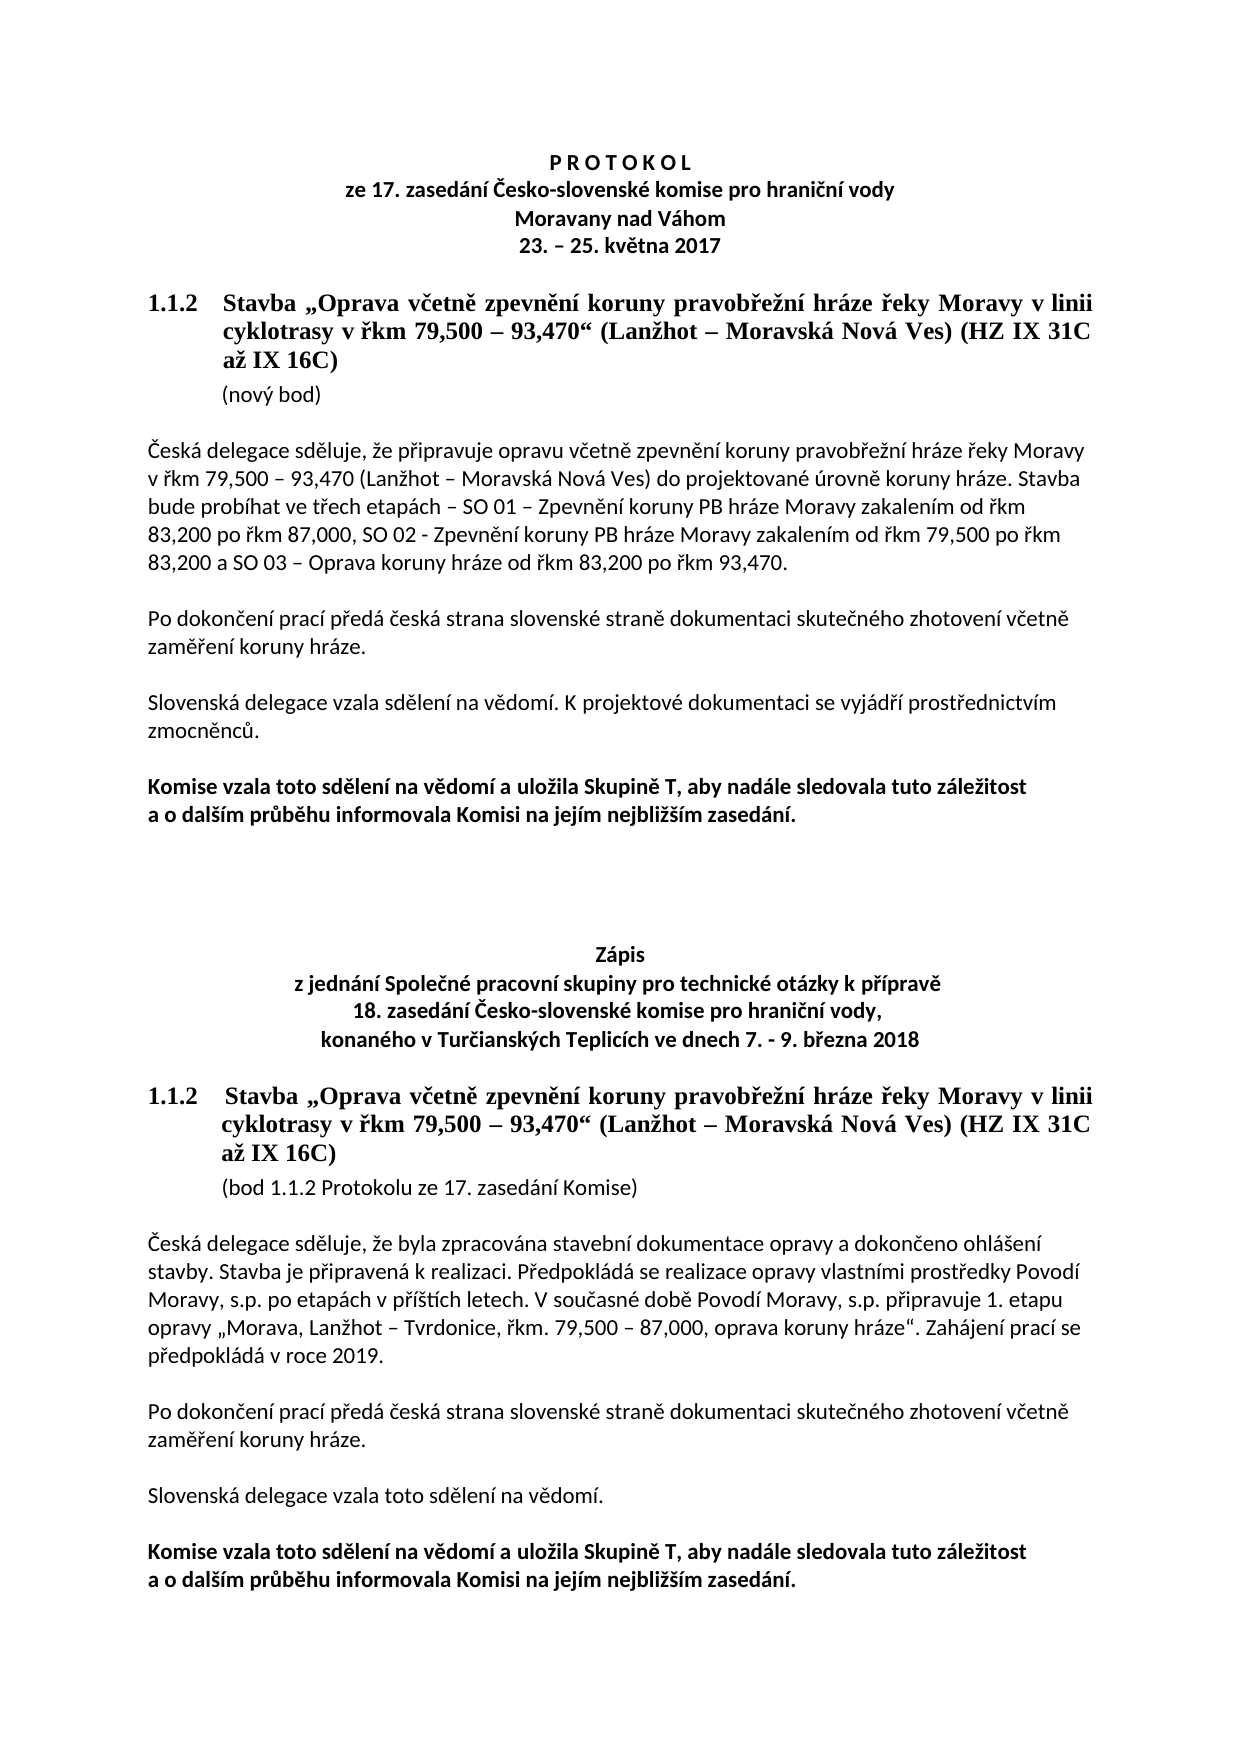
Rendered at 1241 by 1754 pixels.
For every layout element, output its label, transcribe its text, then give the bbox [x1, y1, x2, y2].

text z jednání Společné pracovní skupiny pro technické otázky k přípravě 18. zasedání Česko-slovenské komise pro hraniční vody, konaného v Turčianských Teplicích ve dnech 7. - 9. března 2018 [148, 969, 1093, 1053]
text Moravany nad Váhom [148, 204, 1093, 232]
text Po dokončení prací předá česká strana slovenské straně dokumentaci skutečného zhotovení včetně zaměření koruny hráze. [148, 604, 1093, 660]
text ze 17. zasedání Česko-slovenské komise pro hraniční vody [148, 176, 1093, 204]
text Slovenská delegace vzala toto sdělení na vědomí. [148, 1481, 1093, 1509]
text Česká delegace sděluje, že byla zpracována stavební dokumentace opravy a dokončeno ohlášení stavby. Stavba je připravená k realizaci. Předpokládá se realizace opravy vlastními prostředky Povodí Moravy, s.p. po etapách v příštích letech. V současné době Povodí Moravy, s.p. připravuje 1. etapu opravy „Morava, Lanžhot – Tvrdonice, řkm. 79,500 – 87,000, oprava koruny hráze“. Zahájení prací se předpokládá v roce 2019. [148, 1229, 1093, 1369]
text Zápis [148, 941, 1093, 969]
text (bod 1.1.2 Protokolu ze 17. zasedání Komise) [221, 1173, 1093, 1201]
text Komise vzala toto sdělení na vědomí a uložila Skupině T, aby nadále sledovala tuto záležitost a o dalším průběhu informovala Komisi na jejím nejbližším zasedání. [148, 772, 1093, 828]
subtitle Stavba „Oprava včetně zpevnění koruny pravobřežní hráze řeky Moravy v linii cyklotrasy v řkm 79,500 – 93,470“ (Lanžhot – Moravská Nová Ves) (HZ IX 31C až IX 16C) [148, 288, 1093, 374]
text (nový bod) [221, 380, 1093, 408]
text P R O T O K O L [148, 148, 1093, 176]
text 23. – 25. května 2017 [148, 232, 1093, 260]
text Česká delegace sděluje, že připravuje opravu včetně zpevnění koruny pravobřežní hráze řeky Moravy v řkm 79,500 – 93,470 (Lanžhot – Moravská Nová Ves) do projektované úrovně koruny hráze. Stavba bude probíhat ve třech etapách – SO 01 – Zpevnění koruny PB hráze Moravy zakalením od řkm 83,200 po řkm 87,000, SO 02 - Zpevnění koruny PB hráze Moravy zakalením od řkm 79,500 po řkm 83,200 a SO 03 – Oprava koruny hráze od řkm 83,200 po řkm 93,470. [148, 436, 1093, 576]
text Komise vzala toto sdělení na vědomí a uložila Skupině T, aby nadále sledovala tuto záležitost a o dalším průběhu informovala Komisi na jejím nejbližším zasedání. [148, 1537, 1093, 1593]
subtitle 1.1.2 Stavba „Oprava včetně zpevnění koruny pravobřežní hráze řeky Moravy v linii cyklotrasy v řkm 79,500 – 93,470“ (Lanžhot – Moravská Nová Ves) (HZ IX 31C až IX 16C) [148, 1081, 1093, 1167]
text Slovenská delegace vzala sdělení na vědomí. K projektové dokumentaci se vyjádří prostřednictvím zmocněnců. [148, 688, 1093, 744]
text Po dokončení prací předá česká strana slovenské straně dokumentaci skutečného zhotovení včetně zaměření koruny hráze. [148, 1397, 1093, 1453]
